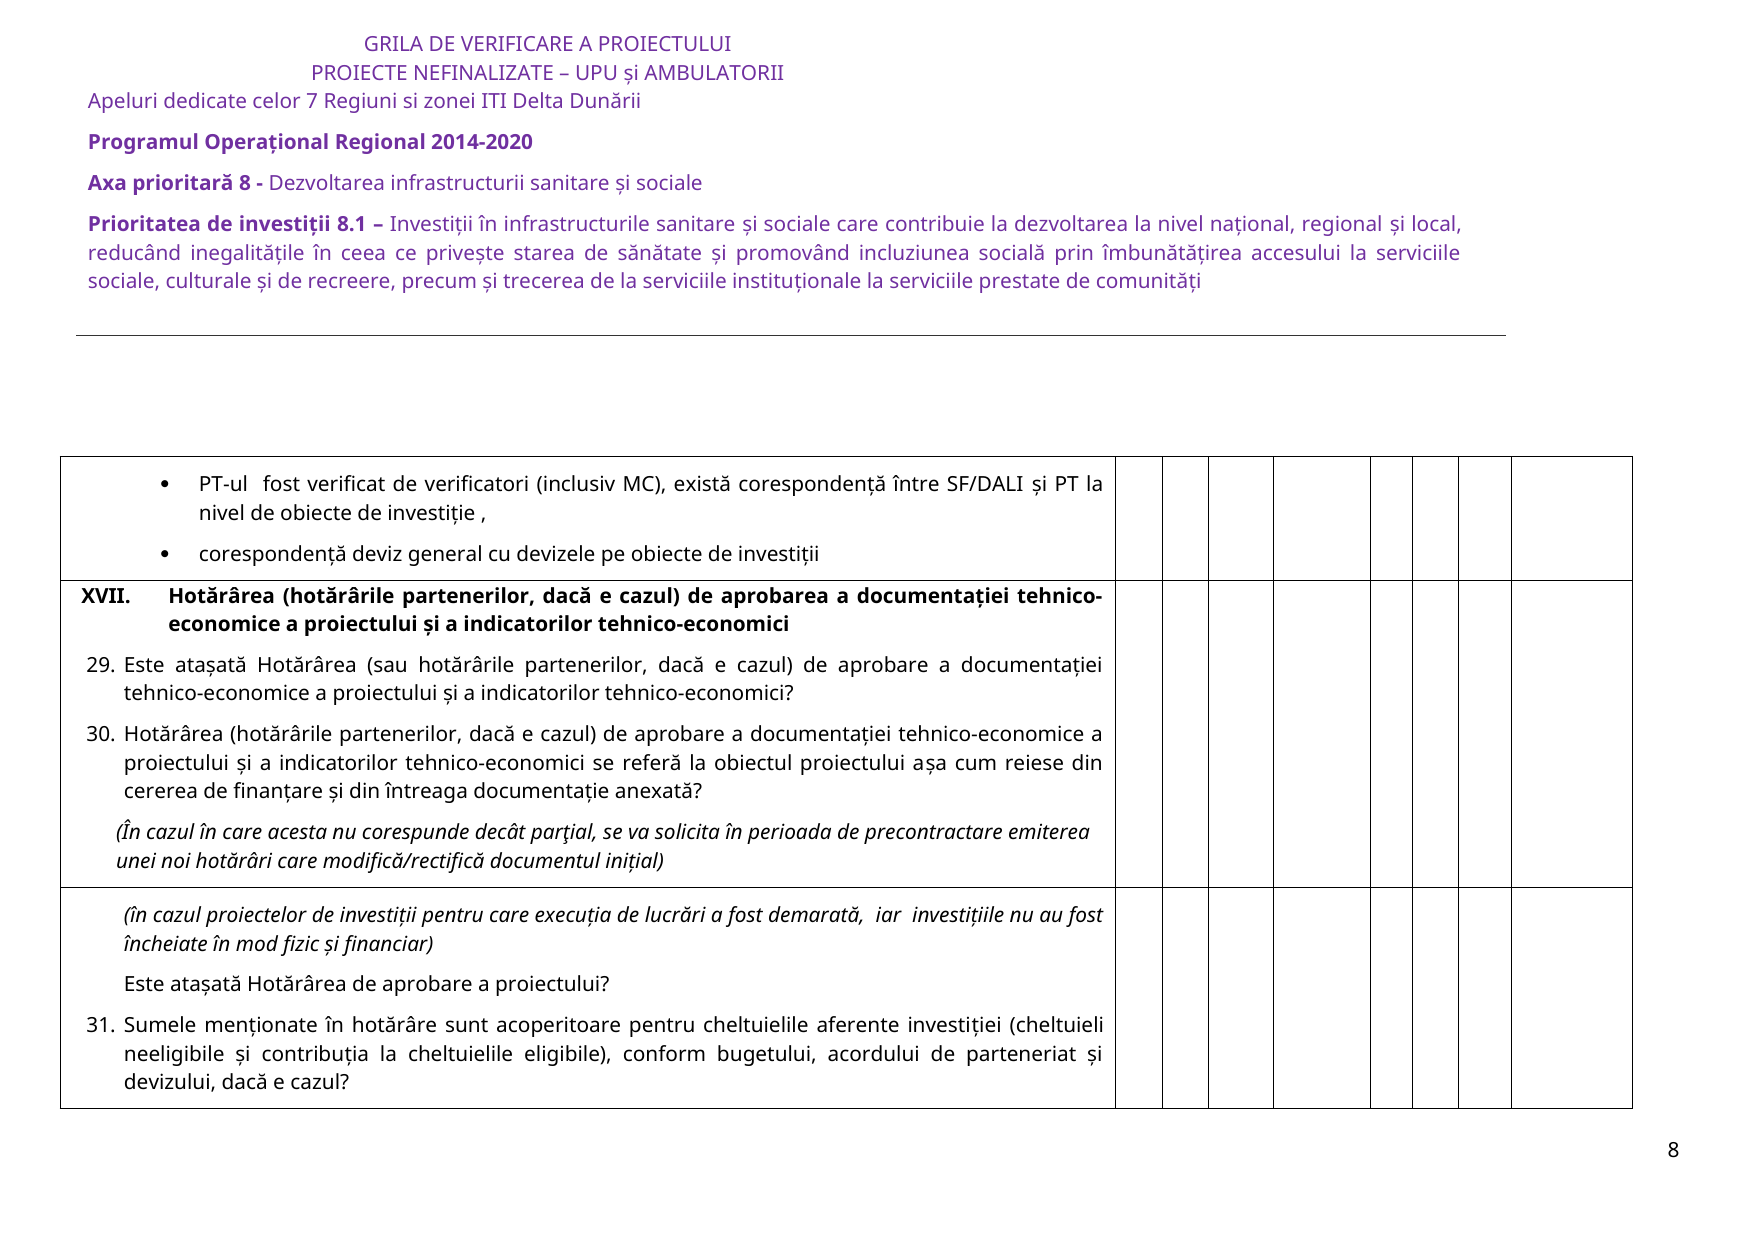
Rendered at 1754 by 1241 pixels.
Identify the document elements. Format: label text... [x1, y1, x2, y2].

table_cell [1413, 457, 1458, 580]
table_cell [1371, 581, 1412, 887]
table_cell (în cazul proiectelor de investiţii pentru care execuţia de lucrări a fost demarată, iar investițiile nu au fost încheiate în mod fizic şi financiar) Este atașată Hotărârea de aprobare a proiectului? Sumele menționate în hotărâre sunt acoperitoare pentru cheltuielile aferente investiției (cheltuieli neeligibile și contribuția la cheltuielile eligibile), conform bugetului, acordului de parteneriat și devizului, dacă e cazul? [61, 888, 1115, 1108]
table_cell [1163, 888, 1208, 1108]
table_cell [1274, 581, 1370, 887]
table_cell Hotărârea (hotărârile partenerilor, dacă e cazul) de aprobarea a documentaţiei tehnico-economice a proiectului și a indicatorilor tehnico-economici Este atașată Hotărârea (sau hotărârile partenerilor, dacă e cazul) de aprobare a documentaţiei tehnico-economice a proiectului și a indicatorilor tehnico-economici? Hotărârea (hotărârile partenerilor, dacă e cazul) de aprobare a documentaţiei tehnico-economice a proiectului și a indicatorilor tehnico-economici se referă la obiectul proiectului aşa cum reiese din cererea de finanțare și din întreaga documentaţie anexată? (În cazul în care acesta nu corespunde decât parţial, se va solicita în perioada de precontractare emiterea unei noi hotărâri care modifică/rectifică documentul inițial) [61, 581, 1115, 887]
table_cell Documentaţia tehnico-economică Este anexată Documentaţia tehnico-economică pe tipuri de proiecte de investiții, conform secţiunilor relevante din ghidul specific ? Documentaţia tehnico-economică îndeplineşte următoarele cerinţe (în funcţie de nivelul la care a fost elaborată SF/DALI sau SF/DALI cu PT): au fost preluate recomandările Expertizei tehnice/Audit energetic, a fost preluat unul din cele două scenarii din SF, PT-ul fost verificat de verificatori (inclusiv MC), există corespondenţă între SF/DALI şi PT la nivel de obiecte de investiţie , corespondenţă deviz general cu devizele pe obiecte de investiţii [61, 457, 1115, 580]
table_cell [1274, 457, 1370, 580]
table_cell [1512, 888, 1632, 1108]
table_cell [1459, 888, 1511, 1108]
table_cell [1163, 581, 1208, 887]
table_cell [1371, 888, 1412, 1108]
table_cell [1413, 581, 1458, 887]
table_cell [1459, 457, 1511, 580]
table_cell [1371, 457, 1412, 580]
table_cell [1459, 581, 1511, 887]
table_cell [1163, 457, 1208, 580]
table_cell [1413, 888, 1458, 1108]
table_cell [1274, 888, 1370, 1108]
table_cell [1116, 457, 1162, 580]
table_cell [1512, 457, 1632, 580]
table_cell [1512, 581, 1632, 887]
table_cell [1116, 581, 1162, 887]
table_cell [1209, 581, 1273, 887]
table_cell [1209, 888, 1273, 1108]
table_cell [1209, 457, 1273, 580]
table_cell [1116, 888, 1162, 1108]
